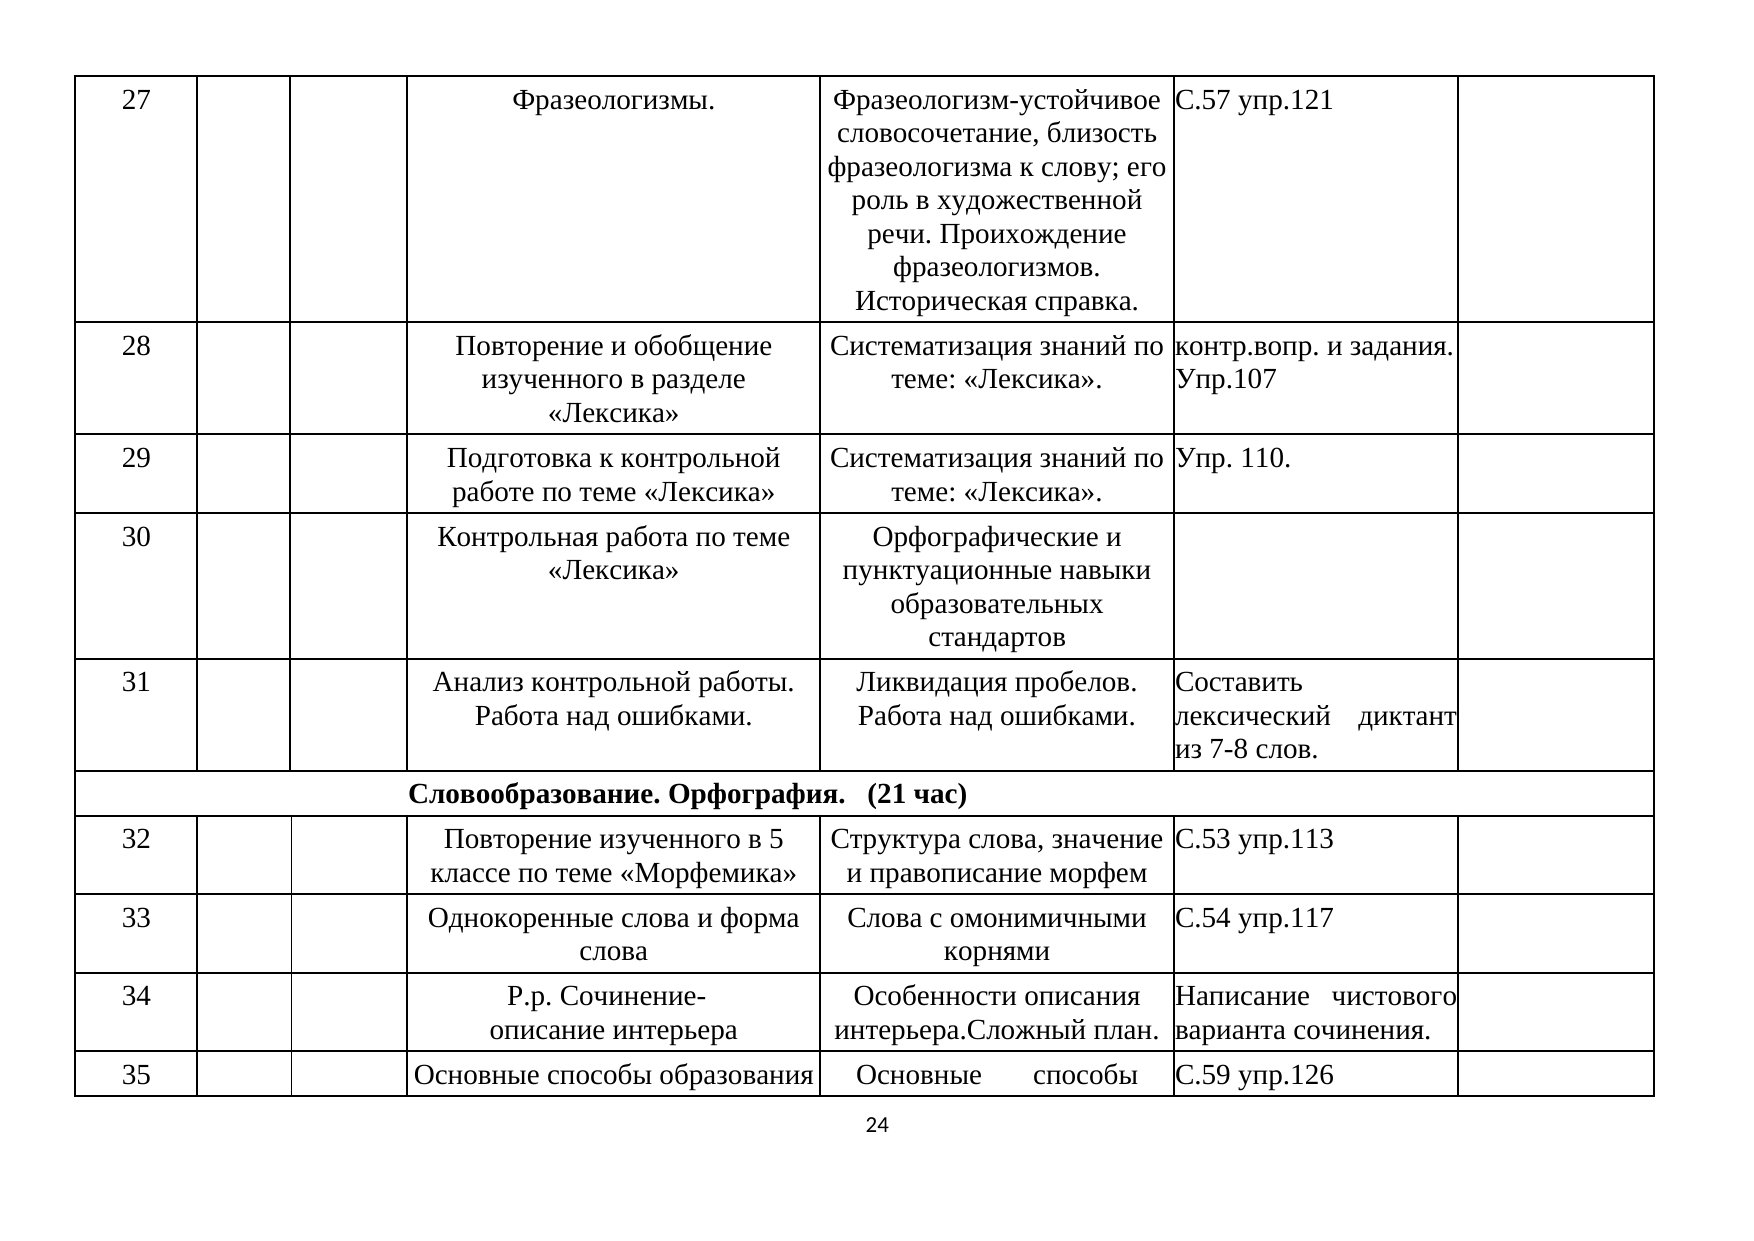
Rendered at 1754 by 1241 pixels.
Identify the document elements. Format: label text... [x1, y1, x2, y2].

table_cell С.53 упр.113 [1175, 817, 1457, 893]
table_cell 28 [76, 323, 196, 433]
table_cell Составить лексический диктант из 7-8 слов. [1175, 660, 1457, 769]
table_cell 29 [76, 435, 196, 512]
table_cell [292, 895, 406, 972]
table_cell С.59 упр.126 [1175, 1052, 1457, 1095]
table_cell Систематизация знаний по теме: «Лексика». [821, 323, 1173, 433]
table_cell Р.р. Сочинение- описание интерьера [408, 974, 819, 1050]
table_cell [291, 323, 406, 433]
table_cell Особенности описания интерьера.Сложный план. [821, 974, 1173, 1050]
table_cell С.54 упр.117 [1175, 895, 1457, 972]
table_cell [198, 435, 289, 512]
table_cell Фразеологизм-устойчивое словосочетание, близость фразеологизма к слову; его роль в художественной речи. Проихождение фразеологизмов. Историческая справка. [821, 77, 1173, 321]
table_cell [1459, 817, 1653, 893]
table_cell Однокоренные слова и форма слова [408, 895, 819, 972]
table_cell Повторение изученного в 5 классе по теме «Морфемика» [408, 817, 819, 893]
table_cell Орфографические и пунктуационные навыки образовательных стандартов [821, 514, 1173, 657]
table_cell [1175, 514, 1457, 657]
table_cell Словообразование. Орфография. (21 час) [76, 772, 1653, 814]
table_cell Упр. 110. [1175, 435, 1457, 512]
table_cell [198, 817, 291, 893]
table_cell [1459, 77, 1653, 321]
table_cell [408, 1052, 819, 1095]
table_cell 30 [76, 514, 196, 657]
table_cell [291, 514, 406, 657]
table_cell [292, 817, 406, 893]
table_cell [1459, 895, 1653, 972]
table_cell [1459, 323, 1653, 433]
table_cell Написание чистового варианта сочинения. [1175, 974, 1457, 1050]
table_cell Фразеологизмы. [408, 77, 819, 321]
table_cell [291, 435, 406, 512]
table_cell 31 [76, 660, 196, 769]
table_cell [1459, 660, 1653, 769]
table_cell [198, 660, 289, 769]
table_cell 34 [76, 974, 196, 1050]
table_cell [291, 77, 406, 321]
table_cell 32 [76, 817, 196, 893]
table_cell [292, 1052, 406, 1095]
table_cell [198, 974, 291, 1050]
table_cell [1459, 435, 1653, 512]
table_cell 33 [76, 895, 196, 972]
table_cell [198, 514, 289, 657]
table_cell Систематизация знаний по теме: «Лексика». [821, 435, 1173, 512]
table_cell [198, 895, 291, 972]
table_cell [291, 660, 406, 769]
table_cell Слова с омонимичными корнями [821, 895, 1173, 972]
table_cell [1459, 514, 1653, 657]
table_cell [198, 323, 289, 433]
table_cell 35 [76, 1052, 196, 1095]
table_cell [198, 77, 289, 321]
table_cell Контрольная работа по теме «Лексика» [408, 514, 819, 657]
table_cell контр.вопр. и задания. Упр.107 [1175, 323, 1457, 433]
table_cell Структура слова, значение и правописание морфем [821, 817, 1173, 893]
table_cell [821, 1052, 1173, 1095]
table_cell С.57 упр.121 [1175, 77, 1457, 321]
table_cell Повторение и обобщение изученного в разделе «Лексика» [408, 323, 819, 433]
table_cell 27 [76, 77, 196, 321]
table_cell Анализ контрольной работы. Работа над ошибками. [408, 660, 819, 769]
table_cell Ликвидация пробелов. Работа над ошибками. [821, 660, 1173, 769]
table_cell [1459, 974, 1653, 1050]
table_cell Подготовка к контрольной работе по теме «Лексика» [408, 435, 819, 512]
table_cell [198, 1052, 291, 1095]
table_cell [292, 974, 406, 1050]
table_cell [1459, 1052, 1653, 1095]
